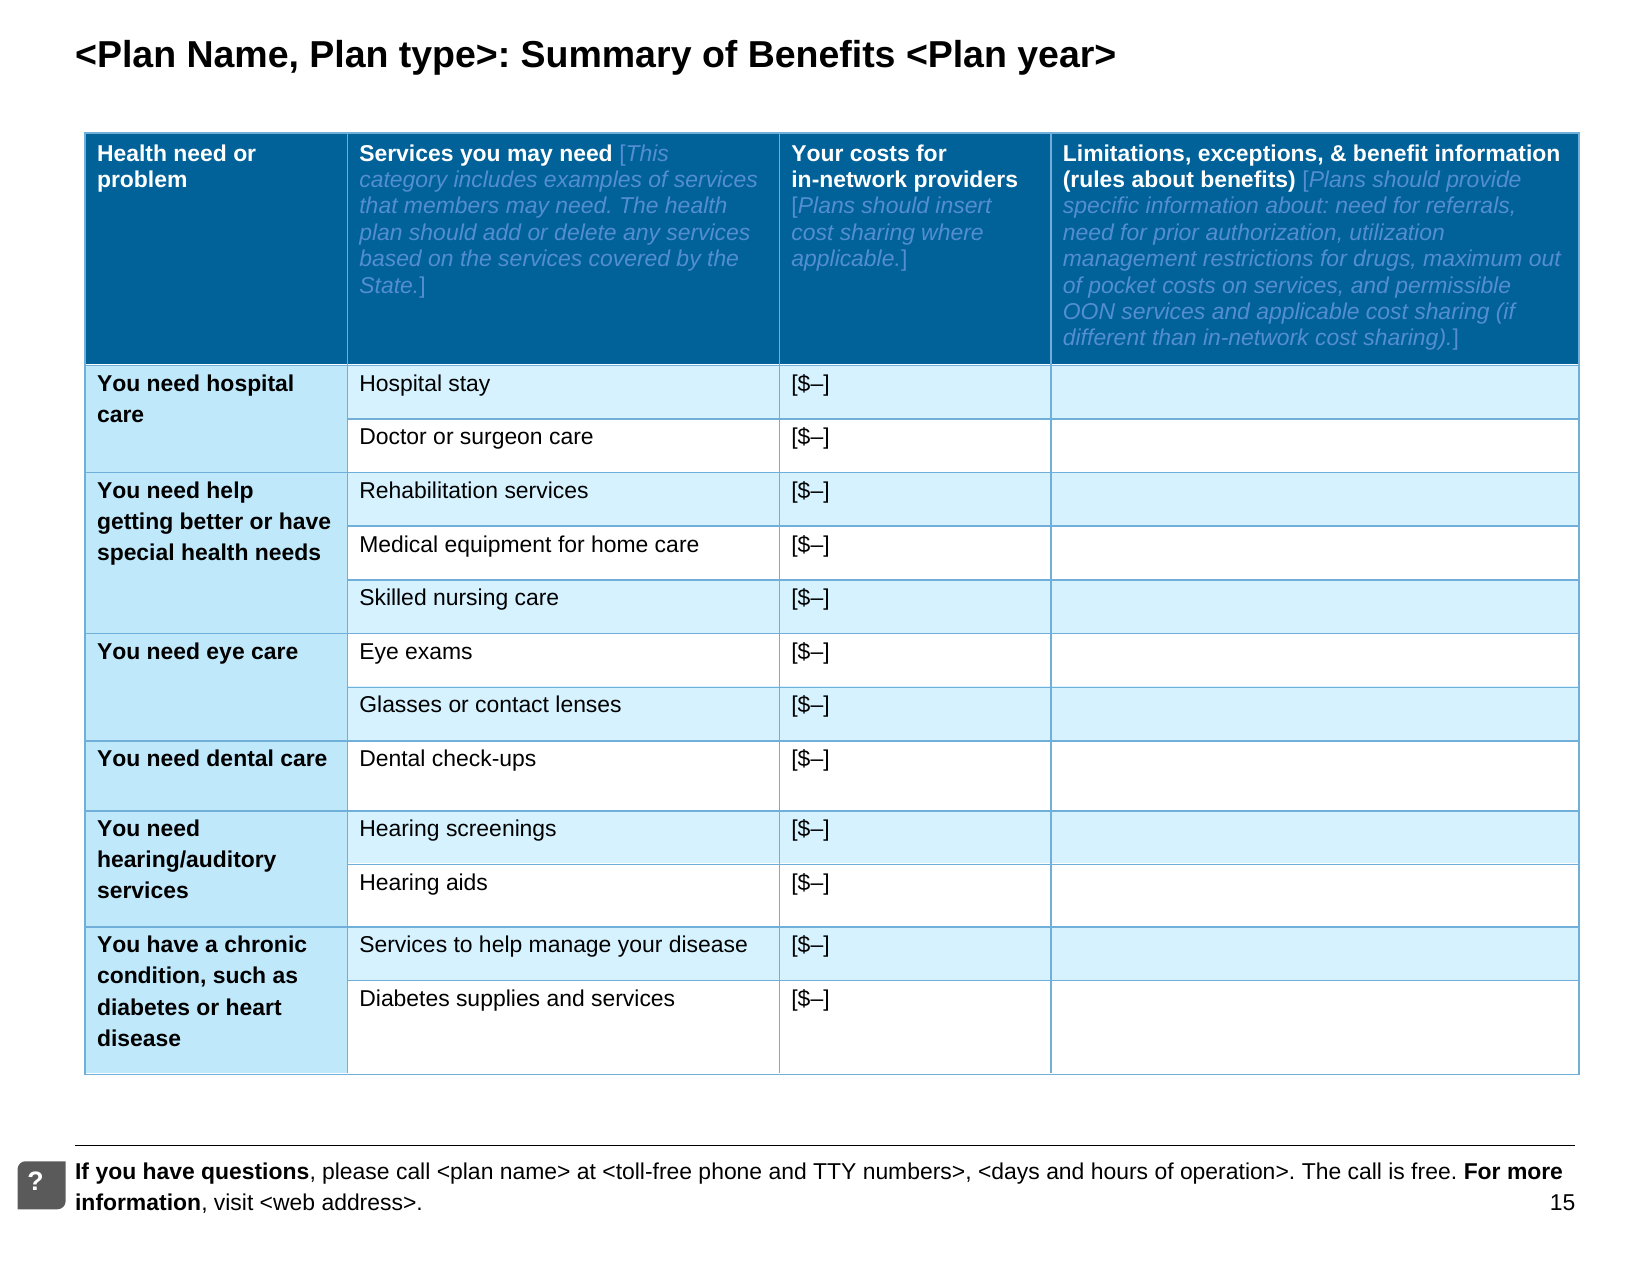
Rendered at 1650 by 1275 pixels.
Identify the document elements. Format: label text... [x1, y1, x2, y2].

table_cell [1052, 928, 1578, 980]
table_cell Glasses or contact lenses [348, 688, 779, 740]
table_cell [$–] [780, 981, 1050, 1073]
table_cell [$–] [780, 812, 1050, 863]
table_cell Diabetes supplies and services [348, 981, 779, 1073]
table_cell Doctor or surgeon care [348, 420, 779, 472]
table_cell [1052, 742, 1578, 810]
table_cell Dental check-ups [348, 742, 779, 810]
table_cell You need help getting better or have special health needs [86, 473, 347, 633]
table_cell Services to help manage your disease [348, 928, 779, 980]
table_cell [$–] [780, 742, 1050, 810]
table_cell You have a chronic condition, such as diabetes or heart disease [86, 928, 347, 1073]
table_cell [1052, 981, 1578, 1073]
table_cell Hearing screenings [348, 812, 779, 863]
table_cell [1052, 812, 1578, 863]
table_cell Skilled nursing care [348, 581, 779, 633]
table_cell [1052, 420, 1578, 472]
table_cell Hearing aids [348, 865, 779, 926]
table_cell [$–] [780, 634, 1050, 686]
table_cell You need hearing/auditory services [86, 812, 347, 926]
table_cell Rehabilitation services [348, 473, 779, 525]
table_header Services you may need [This category includes examples of services that members may need. The health plan should add or delete any services based on the services covered by the State.] [348, 134, 779, 364]
table_cell [$–] [780, 581, 1050, 633]
table_cell You need dental care [86, 742, 347, 810]
table_header Health need or problem [86, 134, 347, 364]
table_header Limitations, exceptions, & benefit information (rules about benefits) [Plans should provide specific information about: need for referrals, need for prior authorization, utilization management restrictions for drugs, maximum out of pocket costs on services, and permissible OON services and applicable cost sharing (if different than in-network cost sharing).] [1052, 134, 1578, 364]
table_cell [$–] [780, 688, 1050, 740]
table_cell You need eye care [86, 634, 347, 740]
table_cell [1052, 865, 1578, 926]
table_cell Hospital stay [348, 366, 779, 418]
table_cell [$–] [780, 420, 1050, 472]
table_cell Medical equipment for home care [348, 527, 779, 579]
table_cell [$–] [780, 928, 1050, 980]
table_cell [$–] [780, 865, 1050, 926]
table_header Your costs for in-network providers [Plans should insert cost sharing where applicable.] [780, 134, 1050, 364]
table_cell You need hospital care [86, 366, 347, 472]
table_cell [1052, 366, 1578, 418]
table_cell [1052, 581, 1578, 633]
table_cell [1052, 473, 1578, 525]
table_cell [1052, 527, 1578, 579]
table_cell [$–] [780, 527, 1050, 579]
table_cell [$–] [780, 473, 1050, 525]
table_cell [1052, 688, 1578, 740]
table_cell Eye exams [348, 634, 779, 686]
table_cell [$–] [780, 366, 1050, 418]
table_cell [1052, 634, 1578, 686]
